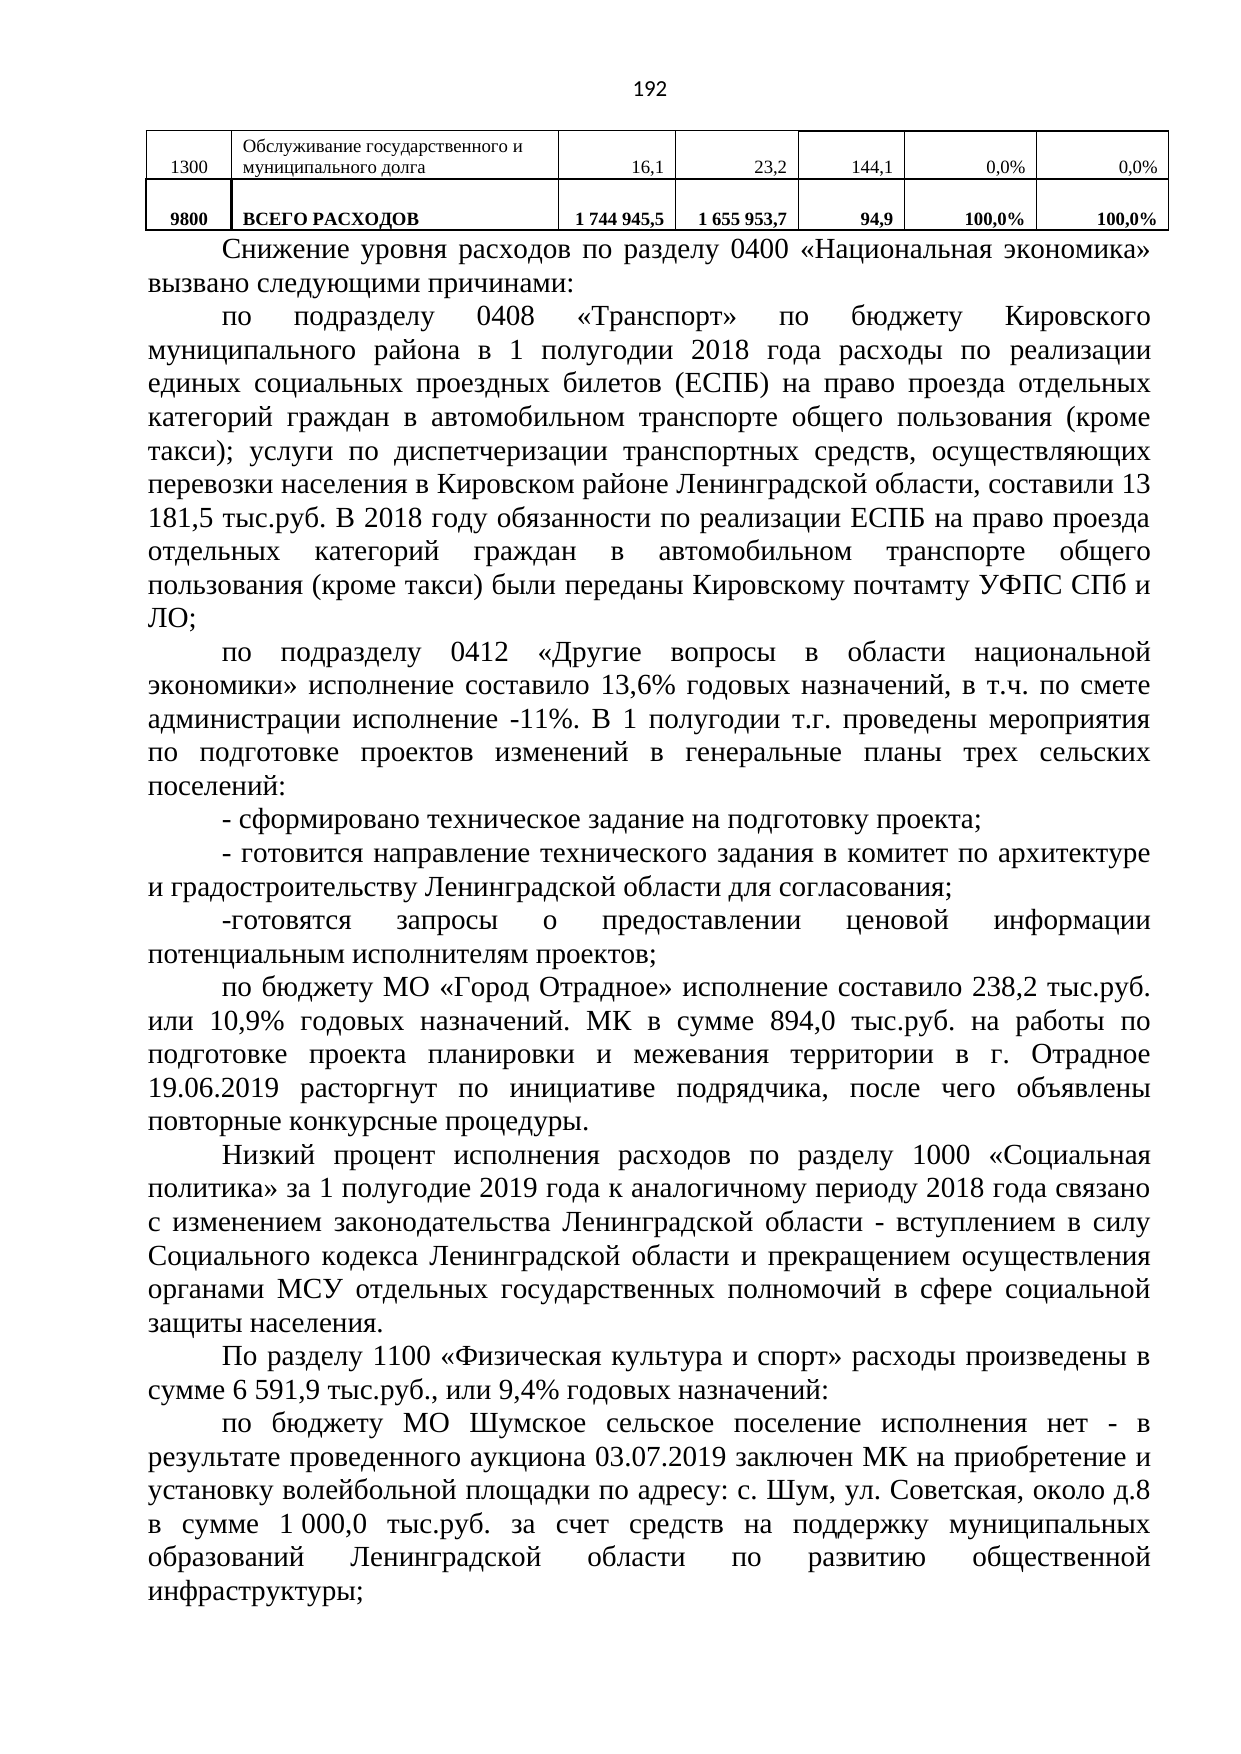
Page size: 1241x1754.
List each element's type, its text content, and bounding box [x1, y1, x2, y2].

table_cell 0,0% [1037, 132, 1168, 178]
text по бюджету МО Шумское сельское поселение исполнения нет - в результате проведенного аукциона 03.07.2019 заключен МК на приобретение и установку волейбольной площадки по адресу: с. Шум, ул. Советская, около д.8 в сумме 1 000,0 тыс.руб. за счет средств на поддержку муниципальных образований Ленинградской области по развитию общественной инфраструктуры; [148, 1405, 1152, 1607]
text - готовится направление технического задания в комитет по архитектуре и градостроительству Ленинградской области для согласования; [148, 835, 1152, 902]
text -готовятся запросы о предоставлении ценовой информации потенциальным исполнителям проектов; [148, 902, 1152, 969]
text По разделу 1100 «Физическая культура и спорт» расходы произведены в сумме 6 591,9 тыс.руб., или 9,4% годовых назначений: [148, 1338, 1152, 1405]
table_cell 16,1 [559, 131, 675, 178]
text по бюджету МО «Город Отрадное» исполнение составило 238,2 тыс.руб. или 10,9% годовых назначений. МК в сумме 894,0 тыс.руб. на работы по подготовке проекта планировки и межевания территории в г. Отрадное 19.06.2019 расторгнут по инициативе подрядчика, после чего объявлены повторные конкурсные процедуры. [148, 969, 1152, 1137]
table_cell 100,0% [1037, 180, 1168, 229]
table_cell 1 744 945,5 [559, 180, 675, 229]
table_cell ВСЕГО РАСХОДОВ [233, 180, 558, 229]
table_cell 100,0% [905, 180, 1036, 229]
table_cell 0,0% [905, 132, 1036, 178]
table_cell 1300 [147, 131, 231, 178]
text Снижение уровня расходов по разделу 0400 «Национальная экономика» вызвано следующими причинами: [148, 231, 1152, 298]
table_cell 23,2 [676, 131, 798, 178]
table_cell 144,1 [799, 132, 904, 178]
table_cell 94,9 [799, 180, 904, 229]
text по подразделу 0412 «Другие вопросы в области национальной экономики» исполнение составило 13,6% годовых назначений, в т.ч. по смете администрации исполнение -11%. В 1 полугодии т.г. проведены мероприятия по подготовке проектов изменений в генеральные планы трех сельских поселений: [148, 634, 1152, 802]
table_cell Обслуживание государственного и муниципального долга [232, 131, 558, 178]
table_cell 9800 [147, 180, 230, 229]
text Низкий процент исполнения расходов по разделу 1000 «Социальная политика» за 1 полугодие 2019 года к аналогичному периоду 2018 года связано с изменением законодательства Ленинградской области - вступлением в силу Социального кодекса Ленинградской области и прекращением осуществления органами МСУ отдельных государственных полномочий в сфере социальной защиты населения. [148, 1137, 1152, 1338]
table_cell 1 655 953,7 [676, 180, 798, 229]
text по подразделу 0408 «Транспорт» по бюджету Кировского муниципального района в 1 полугодии 2018 года расходы по реализации единых социальных проездных билетов (ЕСПБ) на право проезда отдельных категорий граждан в автомобильном транспорте общего пользования (кроме такси); услуги по диспетчеризации транспортных средств, осуществляющих перевозки населения в Кировском районе Ленинградской области, составили 13 181,5 тыс.руб. В 2018 году обязанности по реализации ЕСПБ на право проезда отдельных категорий граждан в автомобильном транспорте общего пользования (кроме такси) были переданы Кировскому почтамту УФПС СПб и ЛО; [148, 298, 1152, 634]
text - сформировано техническое задание на подготовку проекта; [148, 802, 1152, 835]
